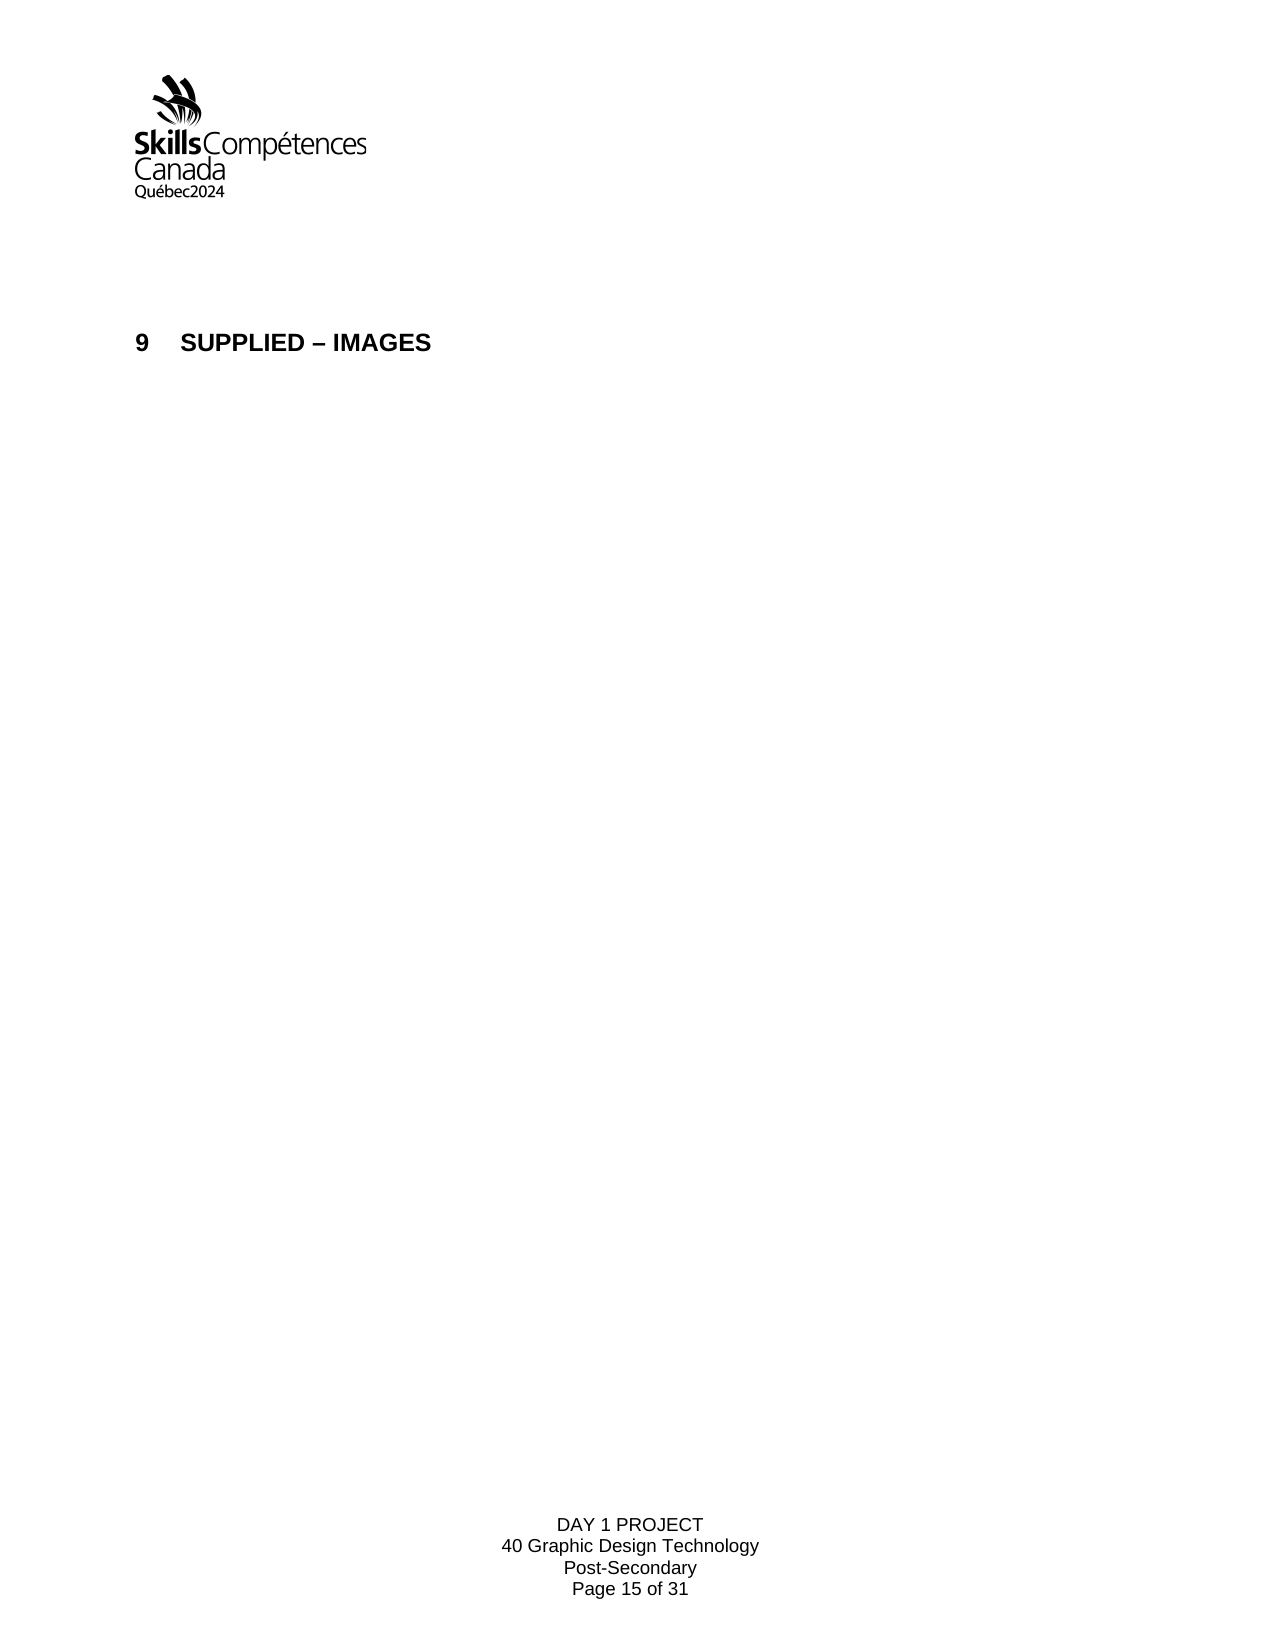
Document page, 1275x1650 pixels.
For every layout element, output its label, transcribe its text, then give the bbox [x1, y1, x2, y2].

picture [135, 75, 367, 199]
subtitle SUPPLIED – IMAGES [135, 328, 1125, 357]
